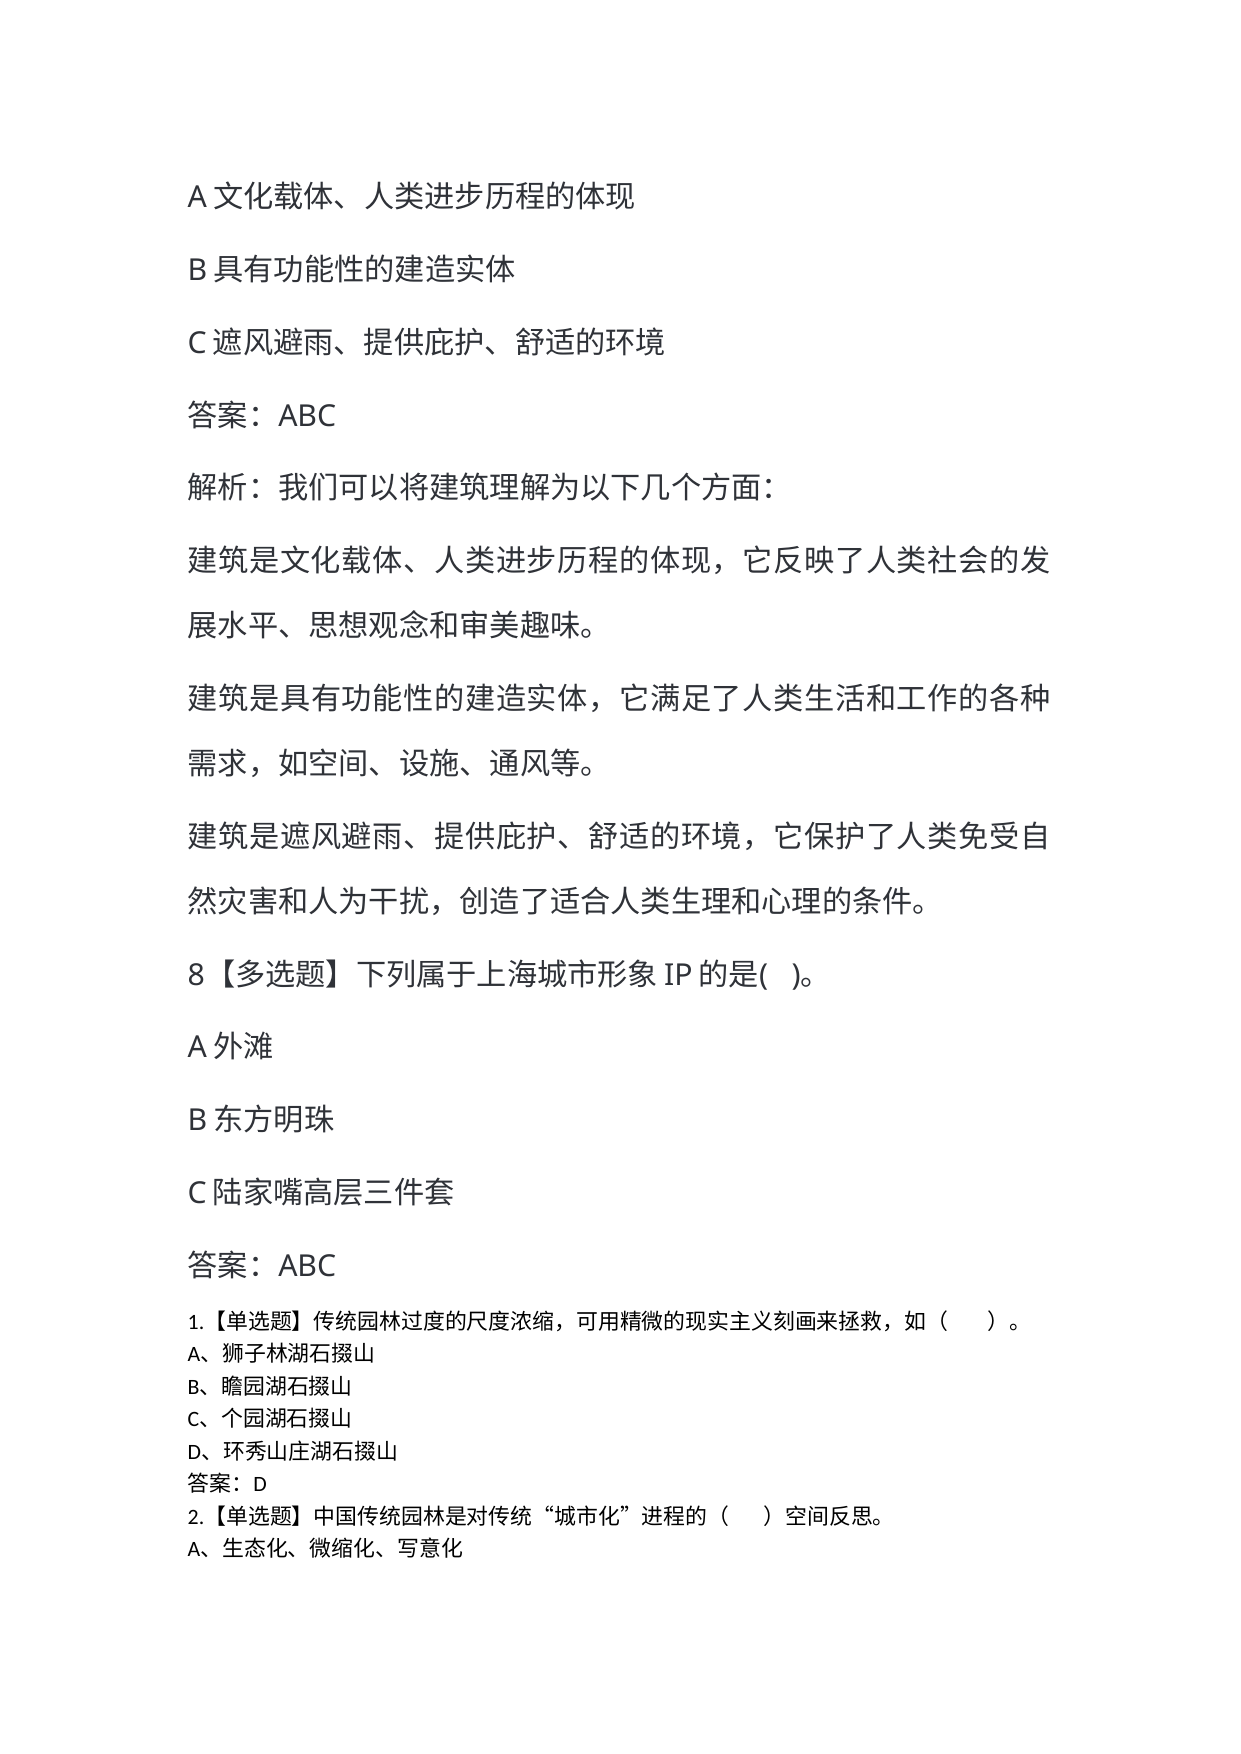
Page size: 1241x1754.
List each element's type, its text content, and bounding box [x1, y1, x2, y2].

text C陆家嘴高层三件套 [187, 1158, 1053, 1223]
text A、狮子林湖石掇山 [187, 1336, 1053, 1368]
text 答案：D [187, 1466, 1053, 1498]
text 答案：ABC [187, 1231, 1053, 1296]
text 1.【单选题】传统园林过度的尺度浓缩，可用精微的现实主义刻画来拯救，如（ ）。 [187, 1303, 1053, 1336]
text 答案：ABC [187, 380, 1053, 445]
text C、个园湖石掇山 [187, 1401, 1053, 1433]
text D、环秀山庄湖石掇山 [187, 1433, 1053, 1466]
text C遮风避雨、提供庇护、舒适的环境 [187, 308, 1053, 373]
text A、生态化、微缩化、写意化 [187, 1531, 1053, 1563]
text 建筑是具有功能性的建造实体，它满足了人类生活和工作的各种需求，如空间、设施、通风等。 [187, 664, 1053, 794]
text B东方明珠 [187, 1085, 1053, 1150]
text A文化载体、人类进步历程的体现 [187, 162, 1053, 227]
text B、瞻园湖石掇山 [187, 1368, 1053, 1401]
text 2.【单选题】中国传统园林是对传统“城市化”进程的（ ）空间反思。 [187, 1498, 1053, 1531]
text A外滩 [187, 1012, 1053, 1077]
text B具有功能性的建造实体 [187, 235, 1053, 300]
text 解析：我们可以将建筑理解为以下几个方面： [187, 453, 1053, 518]
text 建筑是遮风避雨、提供庇护、舒适的环境，它保护了人类免受自然灾害和人为干扰，创造了适合人类生理和心理的条件。 [187, 802, 1053, 932]
text 建筑是文化载体、人类进步历程的体现，它反映了人类社会的发展水平、思想观念和审美趣味。 [187, 526, 1053, 656]
text 8【多选题】下列属于上海城市形象IP的是( )。 [187, 939, 1053, 1004]
